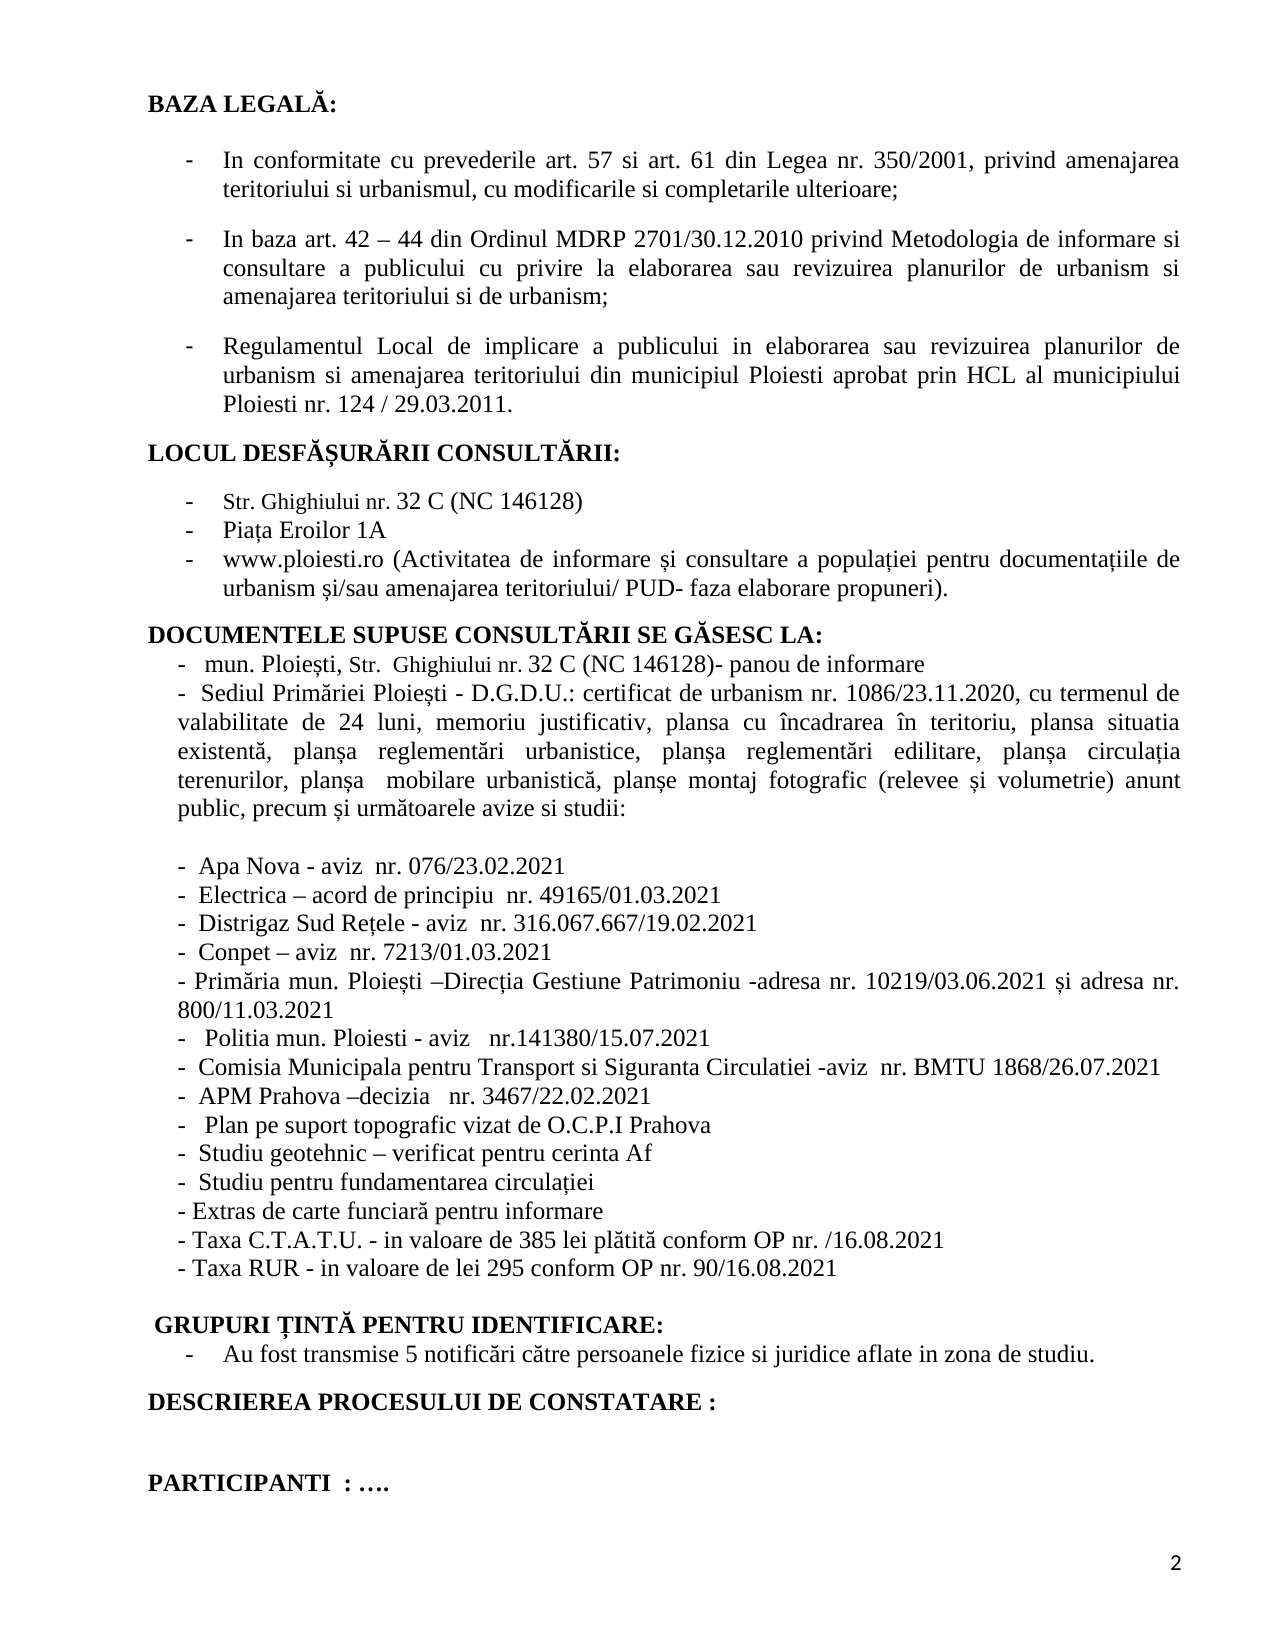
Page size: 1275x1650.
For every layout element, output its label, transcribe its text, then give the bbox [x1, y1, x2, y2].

text - Primăria mun. Ploiești –Direcția Gestiune Patrimoniu -adresa nr. 10219/03.06.2021 și adresa nr. 800/11.03.2021 [177, 966, 1181, 1023]
text DESCRIEREA PROCESULUI DE CONSTATARE : [148, 1387, 1181, 1416]
text - Comisia Municipala pentru Transport si Siguranta Circulatiei -aviz nr. BMTU 1868/26.07.2021 [177, 1052, 1181, 1081]
text PARTICIPANTI : …. [148, 1468, 1181, 1497]
text - Extras de carte funciară pentru informare [177, 1196, 1181, 1225]
list In conformitate cu prevederile art. 57 si art. 61 din Legea nr. 350/2001, privind amenajarea teritoriului si urbanismul, cu modificarile si completarile ulterioare; [185, 145, 1181, 203]
list www.ploiesti.ro (Activitatea de informare și consultare a populației pentru documentațiile de urbanism și/sau amenajarea teritoriului/ PUD- faza elaborare propuneri). [185, 544, 1181, 601]
text - Sediul Primăriei Ploiești - D.G.D.U.: certificat de urbanism nr. 1086/23.11.2020, cu termenul de valabilitate de 24 luni, memoriu justificativ, plansa cu încadrarea în teritoriu, plansa situatia existentă, planșa reglementări urbanistice, planșa reglementări edilitare, planșa circulația terenurilor, planșa mobilare urbanistică, planșe montaj fotografic (relevee și volumetrie) anunt public, precum și următoarele avize si studii: [177, 678, 1181, 822]
text DOCUMENTELE SUPUSE CONSULTĂRII SE GĂSESC LA: [148, 621, 1181, 649]
text - mun. Ploiești, Str. Ghighiului nr. 32 C (NC 146128)- panou de informare [177, 649, 1181, 678]
text - Distrigaz Sud Rețele - aviz nr. 316.067.667/19.02.2021 [177, 908, 1181, 937]
text - Studiu geotehnic – verificat pentru cerinta Af [177, 1138, 1181, 1167]
text - Plan pe suport topografic vizat de O.C.P.I Prahova [177, 1110, 1181, 1138]
list Au fost transmise 5 notificări către persoanele fizice si juridice aflate in zona de studiu. [185, 1339, 1181, 1368]
text - Politia mun. Ploiesti - aviz nr.141380/15.07.2021 [177, 1023, 1181, 1052]
list In baza art. 42 – 44 din Ordinul MDRP 2701/30.12.2010 privind Metodologia de informare si consultare a publicului cu privire la elaborarea sau revizuirea planurilor de urbanism si amenajarea teritoriului si de urbanism; [185, 224, 1181, 310]
text - Apa Nova - aviz nr. 076/23.02.2021 [177, 851, 1181, 880]
text - Taxa RUR - in valoare de lei 295 conform OP nr. 90/16.08.2021 [177, 1253, 1181, 1282]
text LOCUL DESFĂȘURĂRII CONSULTĂRII: [148, 438, 1181, 467]
list Str. Ghighiului nr. 32 C (NC 146128) [185, 486, 1181, 515]
list Piața Eroilor 1A [185, 515, 1181, 544]
text - Electrica – acord de principiu nr. 49165/01.03.2021 [177, 880, 1181, 908]
text BAZA LEGALĂ: [148, 89, 1181, 117]
text - Studiu pentru fundamentarea circulației [177, 1167, 1181, 1196]
text - APM Prahova –decizia nr. 3467/22.02.2021 [177, 1081, 1181, 1110]
list Regulamentul Local de implicare a publicului in elaborarea sau revizuirea planurilor de urbanism si amenajarea teritoriului din municipiul Ploiesti aprobat prin HCL al municipiului Ploiesti nr. 124 / 29.03.2011. [185, 331, 1181, 417]
text GRUPURI ȚINTĂ PENTRU IDENTIFICARE: [148, 1310, 1181, 1339]
text - Conpet – aviz nr. 7213/01.03.2021 [177, 937, 1181, 966]
text - Taxa C.T.A.T.U. - in valoare de 385 lei plătită conform OP nr. /16.08.2021 [177, 1225, 1181, 1253]
